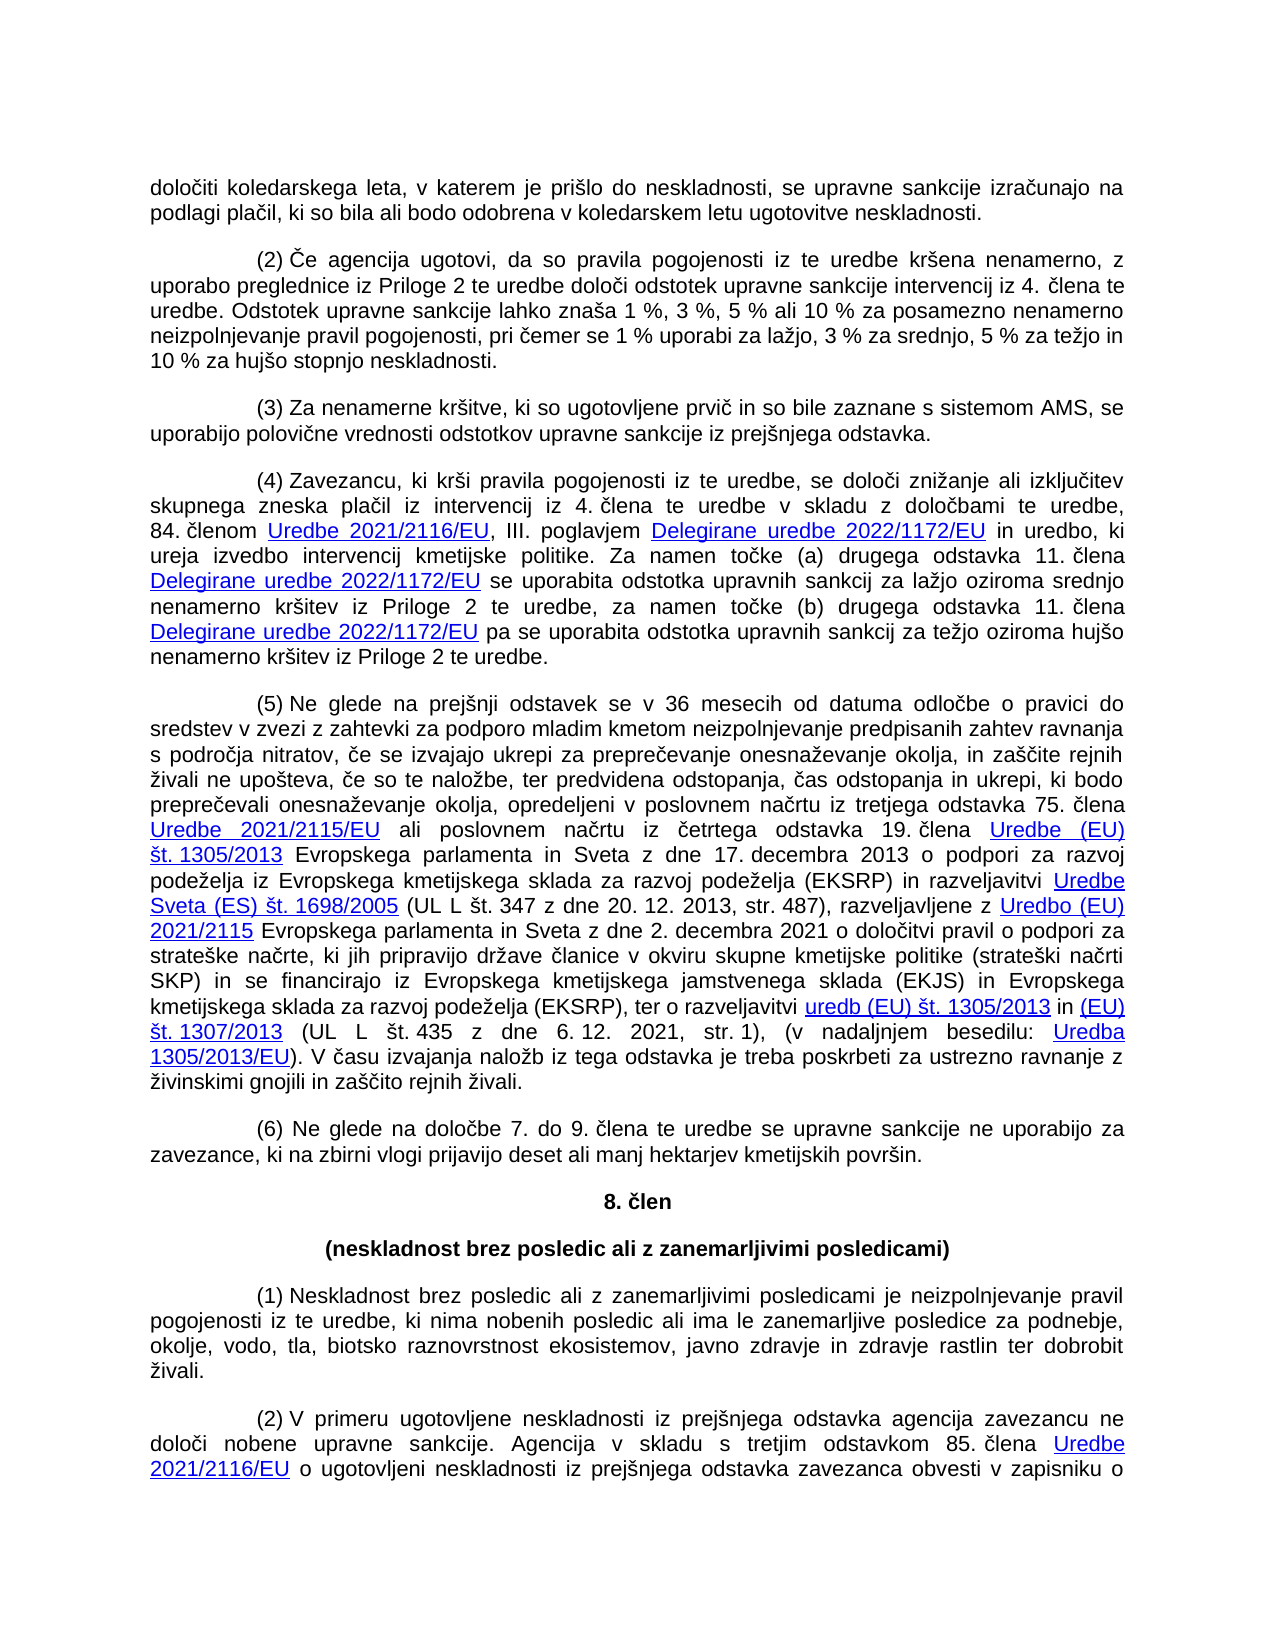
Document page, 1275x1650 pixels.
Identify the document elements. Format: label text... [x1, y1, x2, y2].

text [150, 150, 1125, 222]
text (3) Za nenamerne kršitve, ki so ugotovljene prvič in so bile zaznane s sistemom AMS, se uporabijo polovične vrednosti odstotkov upravne sankcije iz prejšnjega odstavka. [150, 370, 1125, 442]
text (neskladnost brez posledic ali z zanemarljivimi posledicami) [150, 1186, 1125, 1258]
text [150, 1380, 1125, 1481]
text (2) Če agencija ugotovi, da so pravila pogojenosti iz te uredbe kršena nenamerno, z uporabo preglednice iz Priloge 2 te uredbe določi odstotek upravne sankcije intervencij iz 4. člena te uredbe. Odstotek upravne sankcije lahko znaša 1 %, 3 %, 5 % ali 10 % za posamezno nenamerno neizpolnjevanje pravil pogojenosti, pri čemer se 1 % uporabi za lažjo, 3 % za srednjo, 5 % za težjo in 10 % za hujšo stopnjo neskladnosti. [150, 222, 1125, 370]
text (5) Ne glede na prejšnji odstavek se v 36 mesecih od datuma odločbe o pravici do sredstev v zvezi z zahtevki za podporo mladim kmetom neizpolnjevanje predpisanih zahtev ravnanja s področja nitratov, če se izvajajo ukrepi za preprečevanje onesnaževanje okolja, in zaščite rejnih živali ne upošteva, če so te naložbe, ter predvidena odstopanja, čas odstopanja in ukrepi, ki bodo preprečevali onesnaževanje okolja, opredeljeni v poslovnem načrtu iz tretjega odstavka 75. člena Uredbe 2021/2115/EU ali poslovnem načrtu iz četrtega odstavka 19. člena Uredbe (EU) št. 1305/2013 Evropskega parlamenta in Sveta z dne 17. decembra 2013 o podpori za razvoj podeželja iz Evropskega kmetijskega sklada za razvoj podeželja (EKSRP) in razveljavitvi Uredbe Sveta (ES) št. 1698/2005 (UL L št. 347 z dne 20. 12. 2013, str. 487), razveljavljene z Uredbo (EU) 2021/2115 Evropskega parlamenta in Sveta z dne 2. decembra 2021 o določitvi pravil o podpori za strateške načrte, ki jih pripravijo države članice v okviru skupne kmetijske politike (strateški načrti SKP) in se financirajo iz Evropskega kmetijskega jamstvenega sklada (EKJS) in Evropskega kmetijskega sklada za razvoj podeželja (EKSRP), ter o razveljavitvi uredb (EU) št. 1305/2013 in (EU) št. 1307/2013 (UL L št. 435 z dne 6. 12. 2021, str. 1), (v nadaljnjem besedilu: Uredba 1305/2013/EU). V času izvajanja naložb iz tega odstavka je treba poskrbeti za ustrezno ravnanje z živinskimi gnojili in zaščito rejnih živali. [150, 666, 1125, 1091]
text (4) Zavezancu, ki krši pravila pogojenosti iz te uredbe, se določi znižanje ali izključitev skupnega zneska plačil iz intervencij iz 4. člena te uredbe v skladu z določbami te uredbe, 84. členom Uredbe 2021/2116/EU, III. poglavjem Delegirane uredbe 2022/1172/EU in uredbo, ki ureja izvedbo intervencij kmetijske politike. Za namen točke (a) drugega odstavka 11. člena Delegirane uredbe 2022/1172/EU se uporabita odstotka upravnih sankcij za lažjo oziroma srednjo nenamerno kršitev iz Priloge 2 te uredbe, za namen točke (b) drugega odstavka 11. člena Delegirane uredbe 2022/1172/EU pa se uporabita odstotka upravnih sankcij za težjo oziroma hujšo nenamerno kršitev iz Priloge 2 te uredbe. [150, 442, 1125, 666]
text 8. člen [150, 1138, 1125, 1186]
text (1) Neskladnost brez posledic ali z zanemarljivimi posledicami je neizpolnjevanje pravil pogojenosti iz te uredbe, ki nima nobenih posledic ali ima le zanemarljive posledice za podnebje, okolje, vodo, tla, biotsko raznovrstnost ekosistemov, javno zdravje in zdravje rastlin ter dobrobit živali. [150, 1258, 1125, 1380]
text (6) Ne glede na določbe 7. do 9. člena te uredbe se upravne sankcije ne uporabijo za zavezance, ki na zbirni vlogi prijavijo deset ali manj hektarjev kmetijskih površin. [150, 1091, 1125, 1138]
